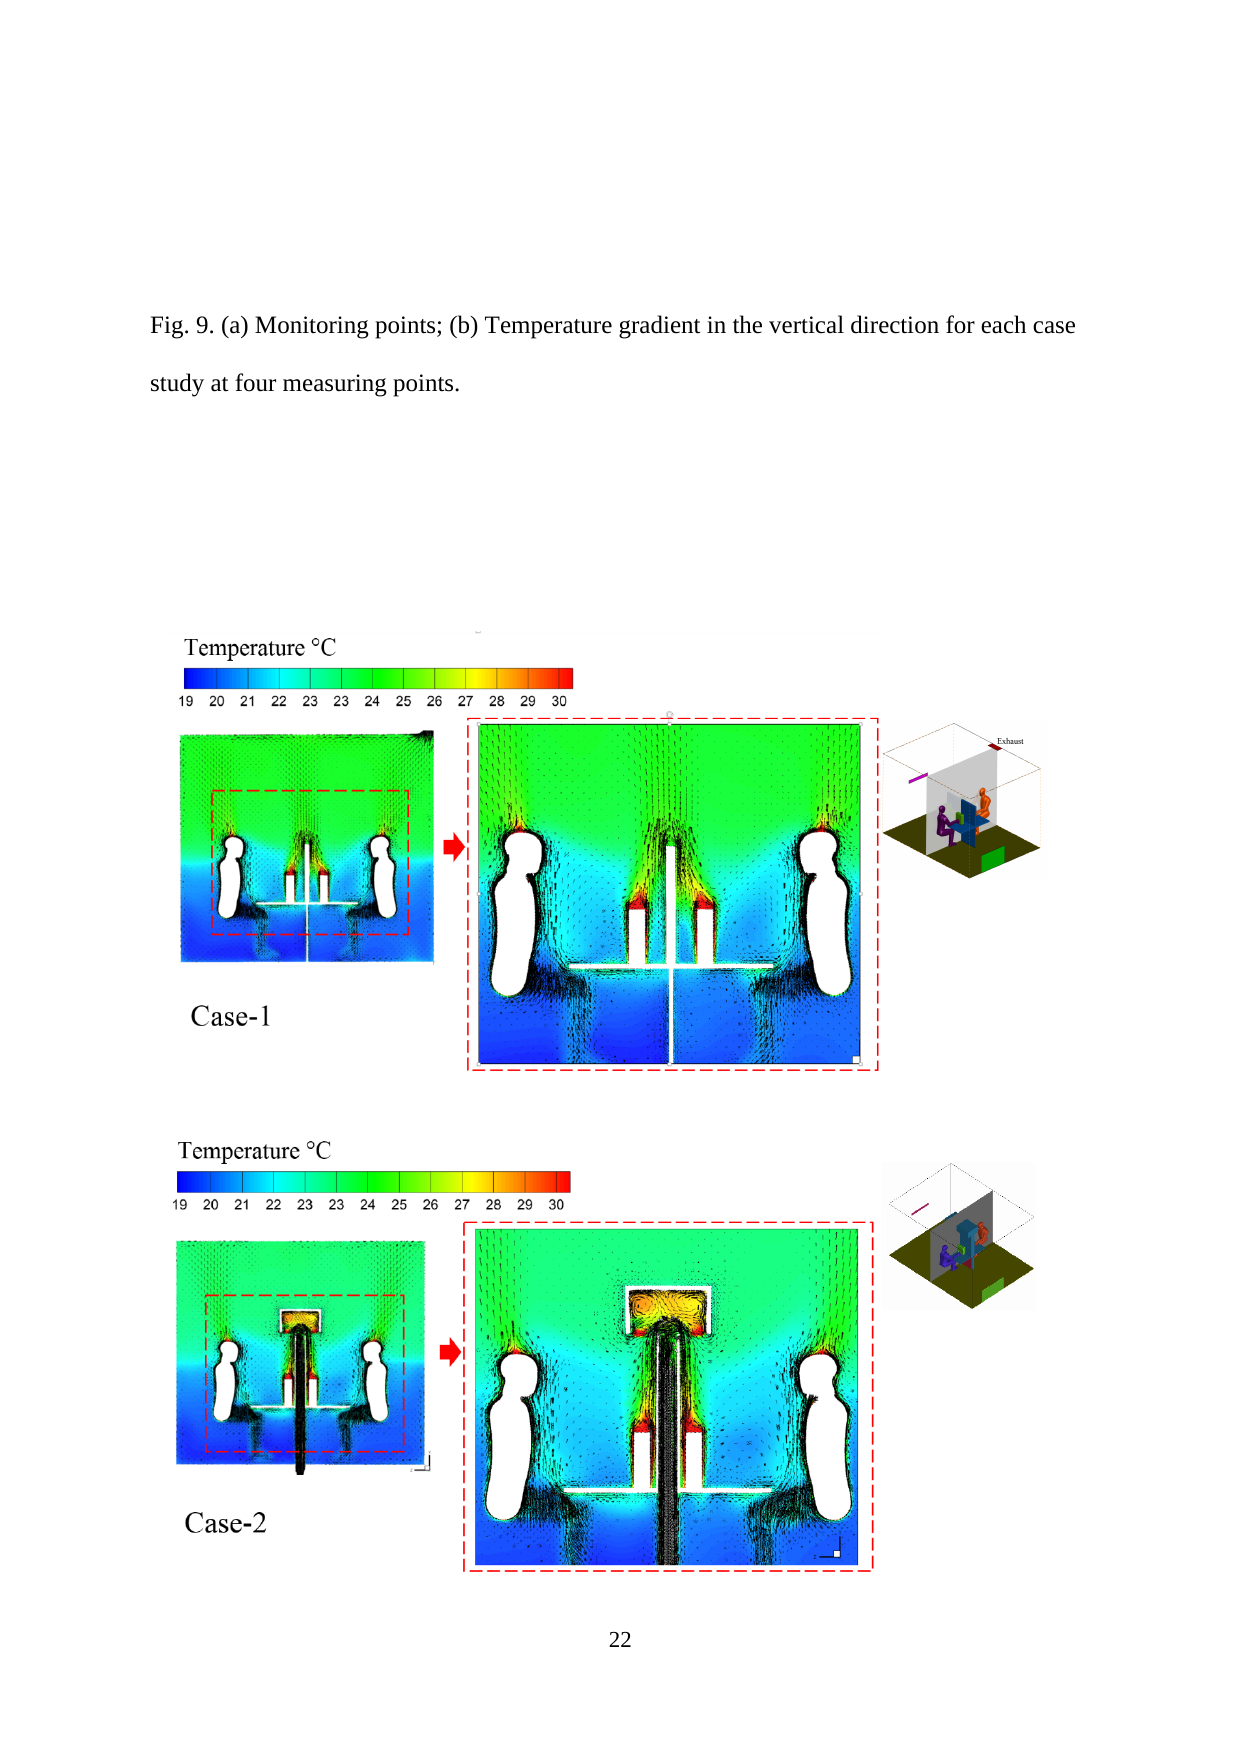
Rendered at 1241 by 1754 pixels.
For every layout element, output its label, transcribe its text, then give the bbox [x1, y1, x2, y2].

picture [170, 1134, 878, 1578]
picture [881, 1162, 1036, 1311]
text Fig. 9. (a) Monitoring points; (b) Temperature gradient in the vertical direction for each case study at four measuring points. [150, 310, 1090, 396]
picture [169, 631, 1049, 1075]
